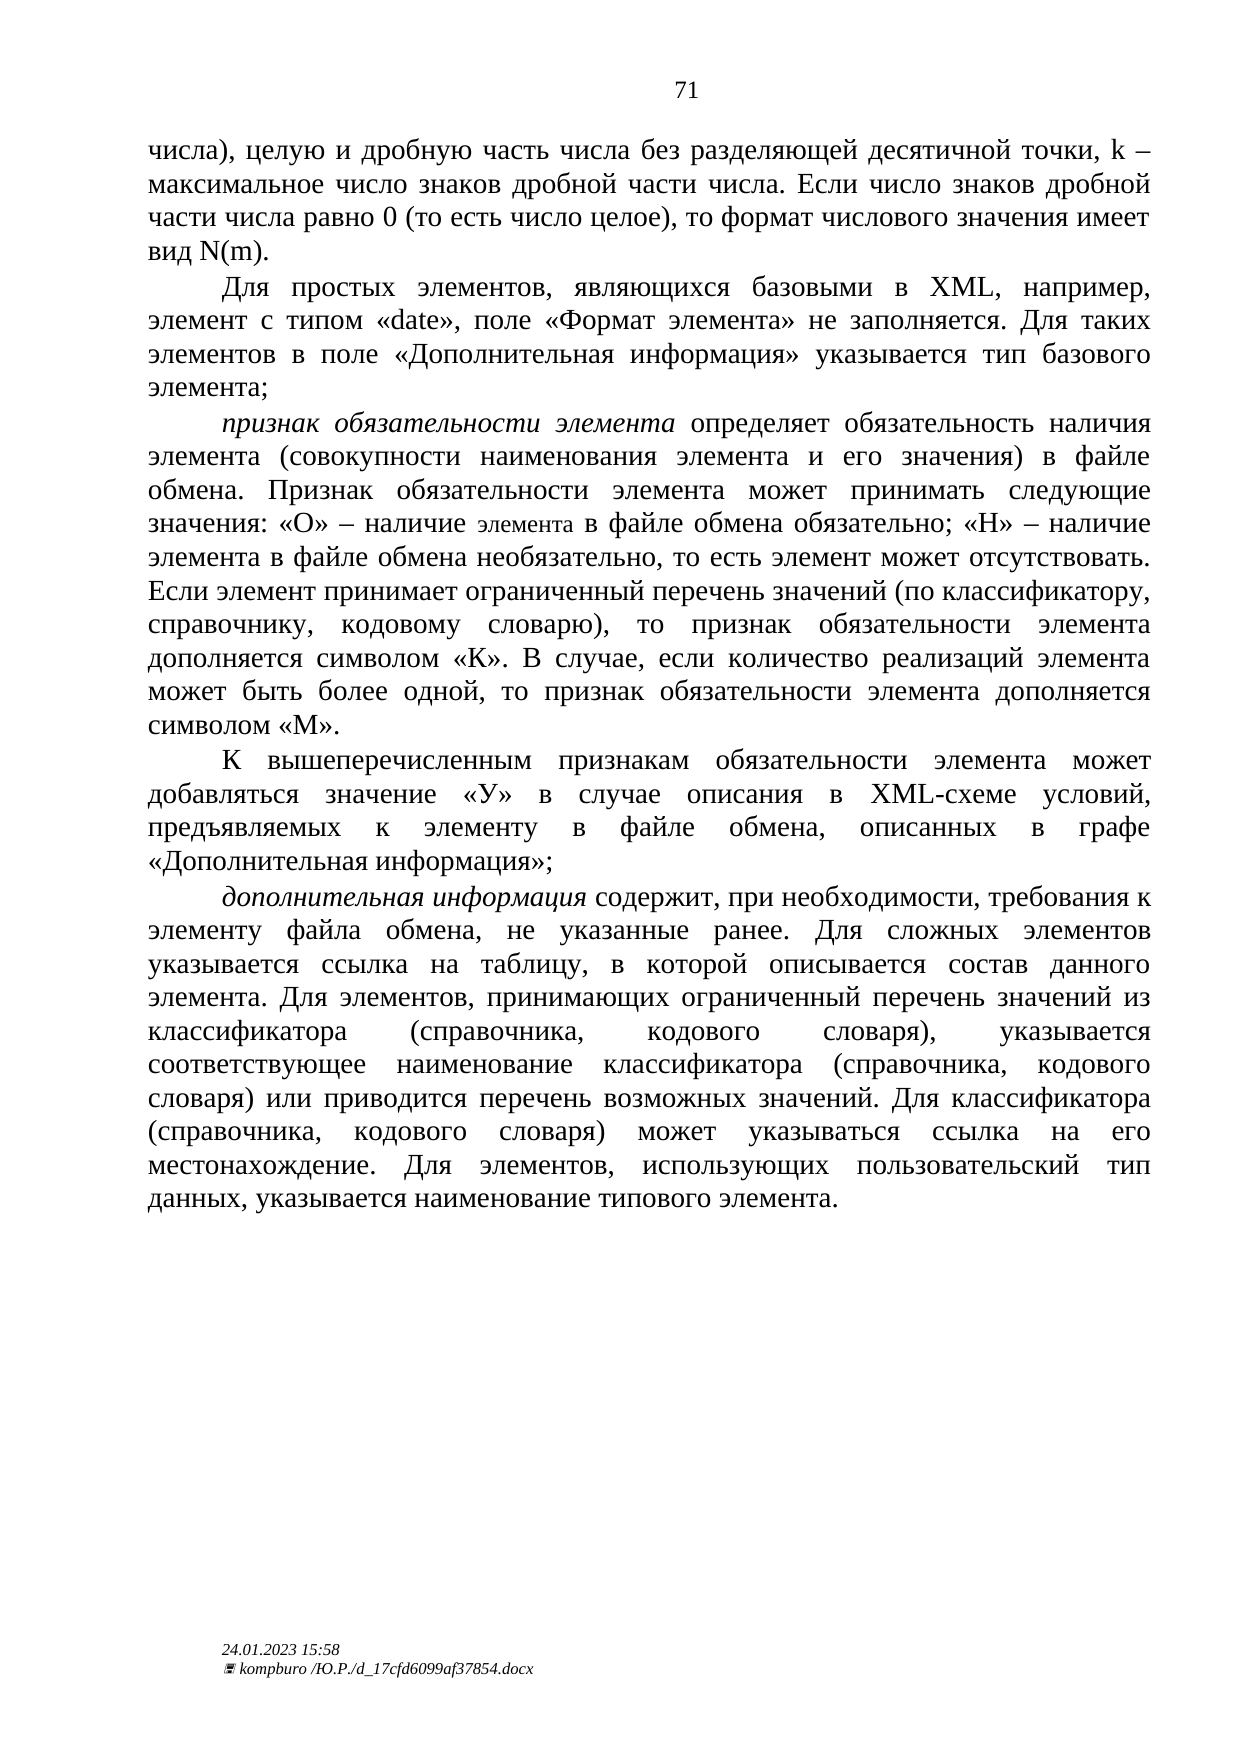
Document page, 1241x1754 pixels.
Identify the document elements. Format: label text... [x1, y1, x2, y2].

text Для простых элементов, являющихся базовыми в XML, например, элемент с типом «date», поле «Формат элемента» не заполняется. Для таких элементов в поле «Дополнительная информация» указывается тип базового элемента; [148, 269, 1152, 403]
text дополнительная информация содержит, при необходимости, требования к элементу файла обмена, не указанные ранее. Для сложных элементов указывается ссылка на таблицу, в которой описывается состав данного элемента. Для элементов, принимающих ограниченный перечень значений из классификатора (справочника, кодового словаря), указывается соответствующее наименование классификатора (справочника, кодового словаря) или приводится перечень возможных значений. Для классификатора (справочника, кодового словаря) может указываться ссылка на его местонахождение. Для элементов, использующих пользовательский тип данных, указывается наименование типового элемента. [148, 879, 1152, 1214]
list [148, 132, 1152, 267]
text признак обязательности элемента определяет обязательность наличия элемента (совокупности наименования элемента и его значения) в файле обмена. Признак обязательности элемента может принимать следующие значения: «О» – наличие элемента в файле обмена обязательно; «Н» – наличие элемента в файле обмена необязательно, то есть элемент может отсутствовать. Если элемент принимает ограниченный перечень значений (по классификатору, справочнику, кодовому словарю), то признак обязательности элемента дополняется символом «К». В случае, если количество реализаций элемента может быть более одной, то признак обязательности элемента дополняется символом «М». [148, 405, 1152, 740]
text К вышеперечисленным признакам обязательности элемента может добавляться значение «У» в случае описания в XML-схеме условий, предъявляемых к элементу в файле обмена, описанных в графе «Дополнительная информация»; [148, 742, 1152, 877]
